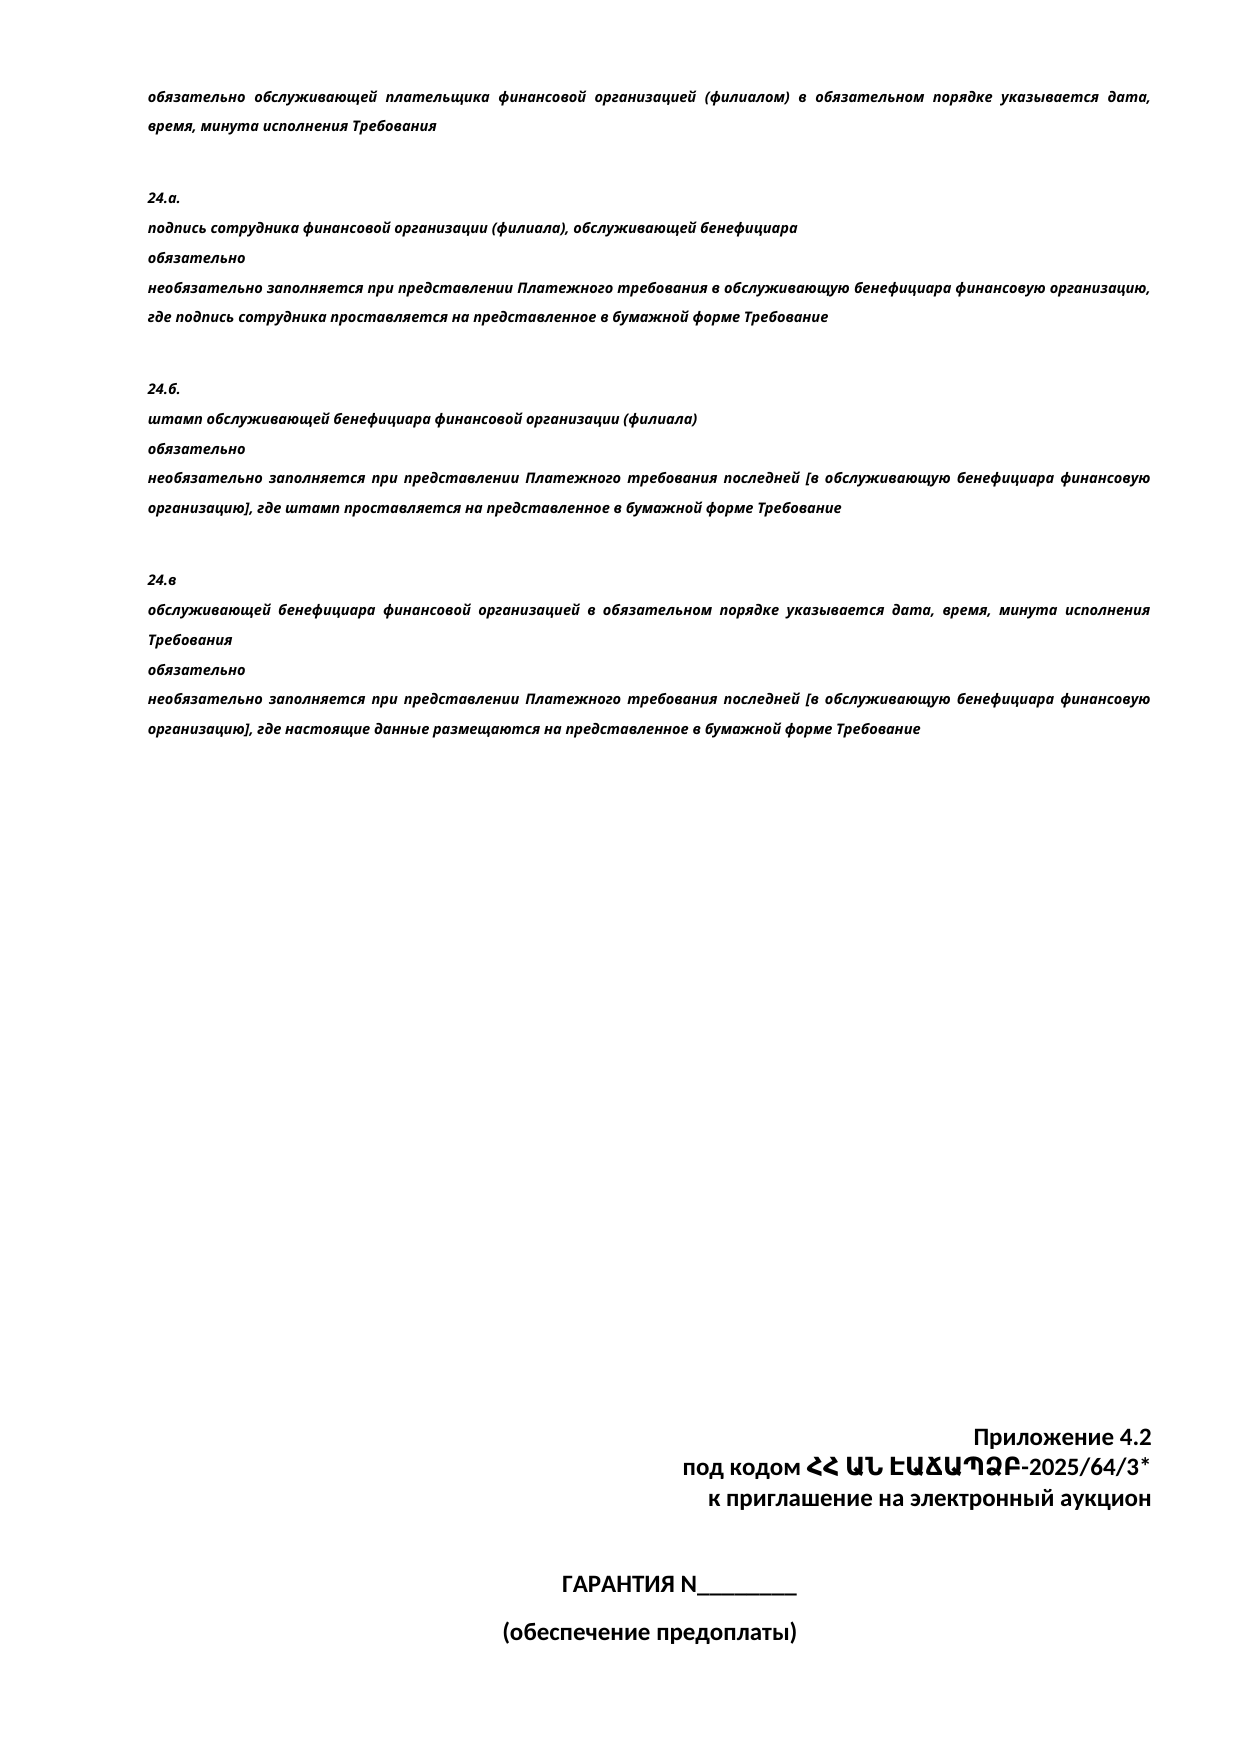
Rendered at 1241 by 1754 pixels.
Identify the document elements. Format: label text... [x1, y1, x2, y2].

text к приглашение на электронный аукцион [148, 1482, 1152, 1513]
text ГАРАНТИЯ N________ [148, 1569, 1152, 1599]
text Приложение 4.2 [148, 1421, 1152, 1452]
text (обеспечение предоплаты) [207, 1616, 1093, 1646]
text под кодом ՀՀ ԱՆ ԷԱՃԱՊՁԲ-2025/64/3* [177, 1452, 1152, 1482]
